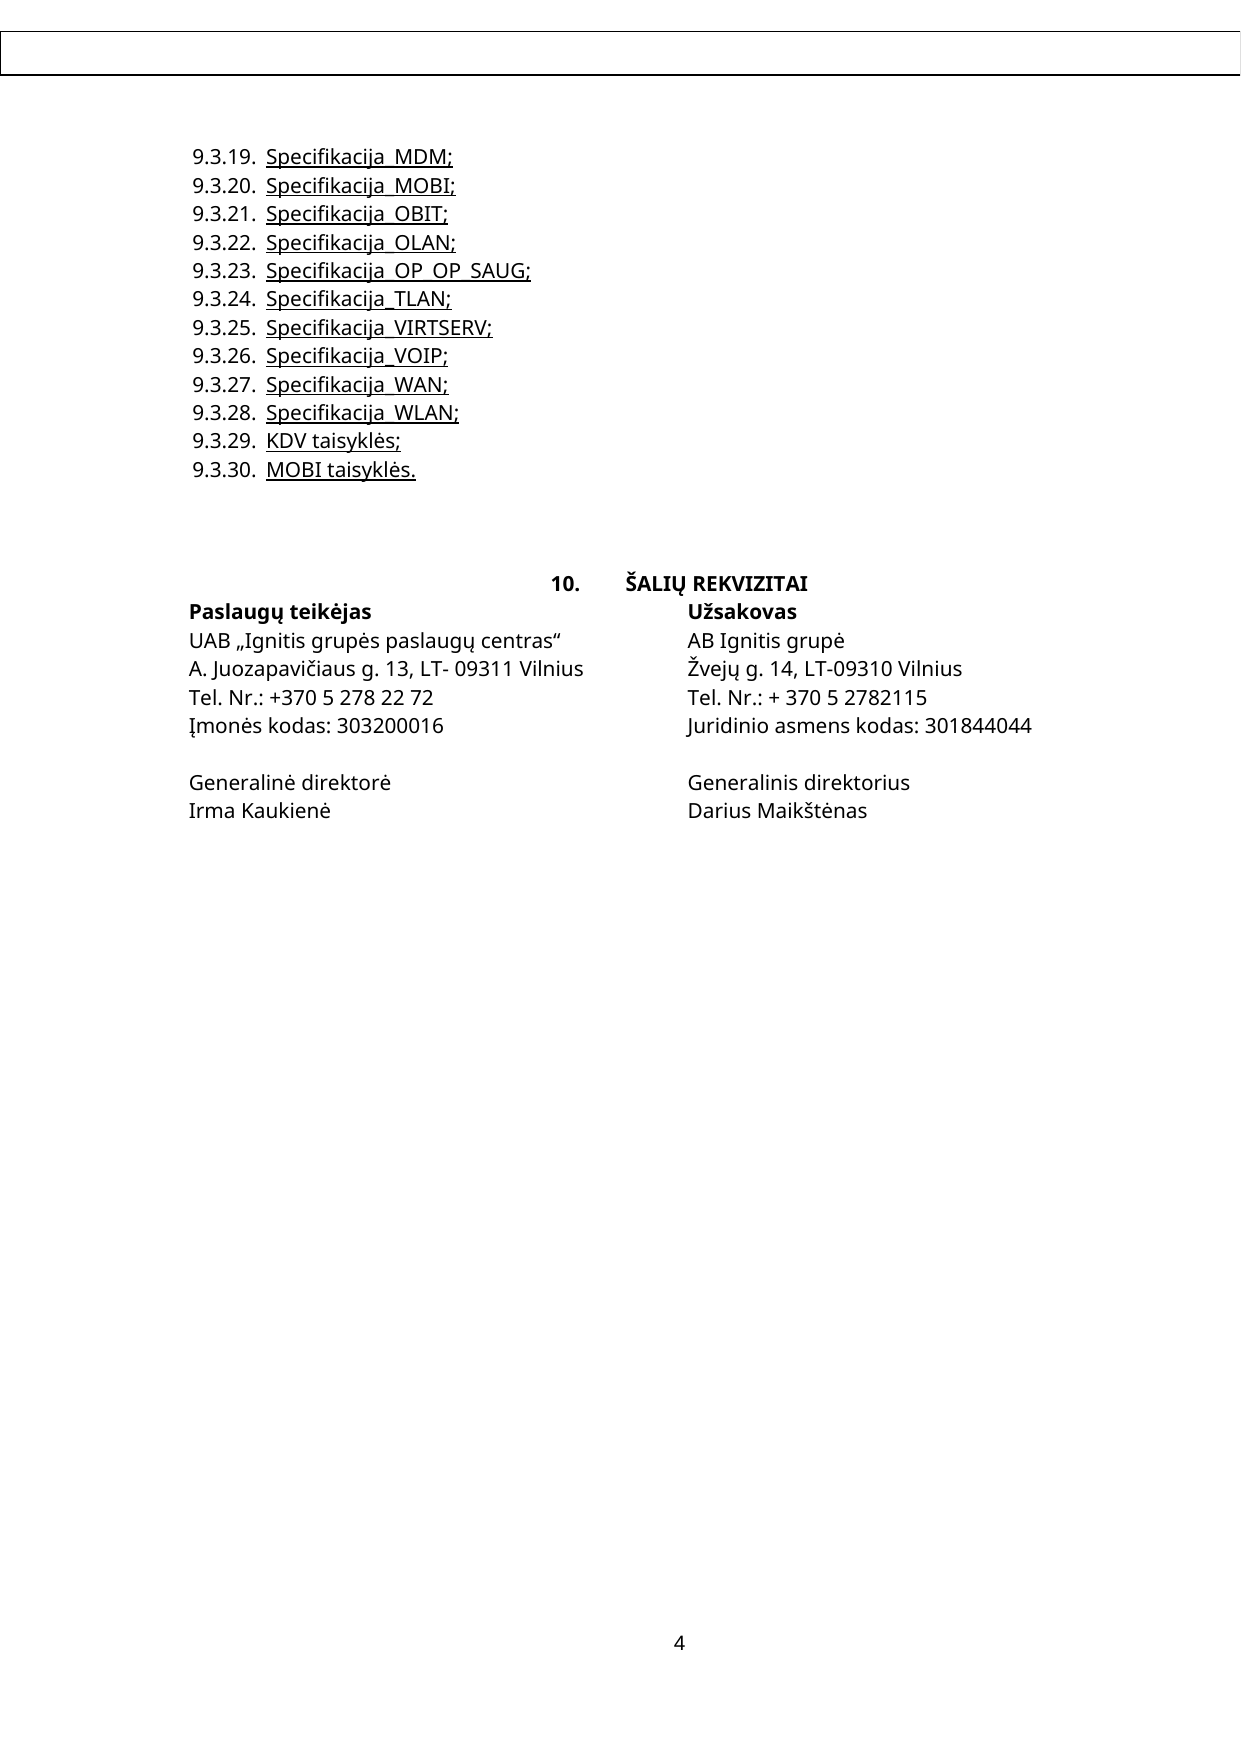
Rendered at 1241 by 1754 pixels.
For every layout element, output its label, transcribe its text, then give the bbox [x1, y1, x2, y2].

list Specifikacija_OP_OP_SAUG; [192, 256, 1181, 284]
list ŠALIŲ REKVIZITAI [177, 569, 1181, 597]
list Specifikacija_MOBI; [192, 171, 1181, 199]
list Specifikacija_WAN; [192, 370, 1181, 398]
table_header Paslaugų teikėjas UAB „Ignitis grupės paslaugų centras“ A. Juozapavičiaus g. 13, LT- 09311 Vilnius Tel. Nr.: +370 5 278 22 72 Įmonės kodas: 303200016 Generalinė direktorė Irma Kaukienė [177, 597, 676, 1026]
list Specifikacija_VIRTSERV; [192, 313, 1181, 341]
list Specifikacija_OLAN; [192, 228, 1181, 256]
list Specifikacija_OBIT; [192, 199, 1181, 228]
list Specifikacija_TLAN; [192, 284, 1181, 313]
table_header Užsakovas AB Ignitis grupė Žvejų g. 14, LT-09310 Vilnius Tel. Nr.: + 370 5 2782115 Juridinio asmens kodas: 301844044 Generalinis direktorius Darius Maikštėnas [676, 597, 1175, 1026]
list Specifikacija_VOIP; [192, 341, 1181, 370]
list Specifikacija_WLAN; [192, 398, 1181, 427]
list Specifikacija_MDM; [192, 142, 1181, 171]
list KDV taisyklės; [192, 427, 1181, 455]
list MOBI taisyklės. [192, 455, 1181, 483]
